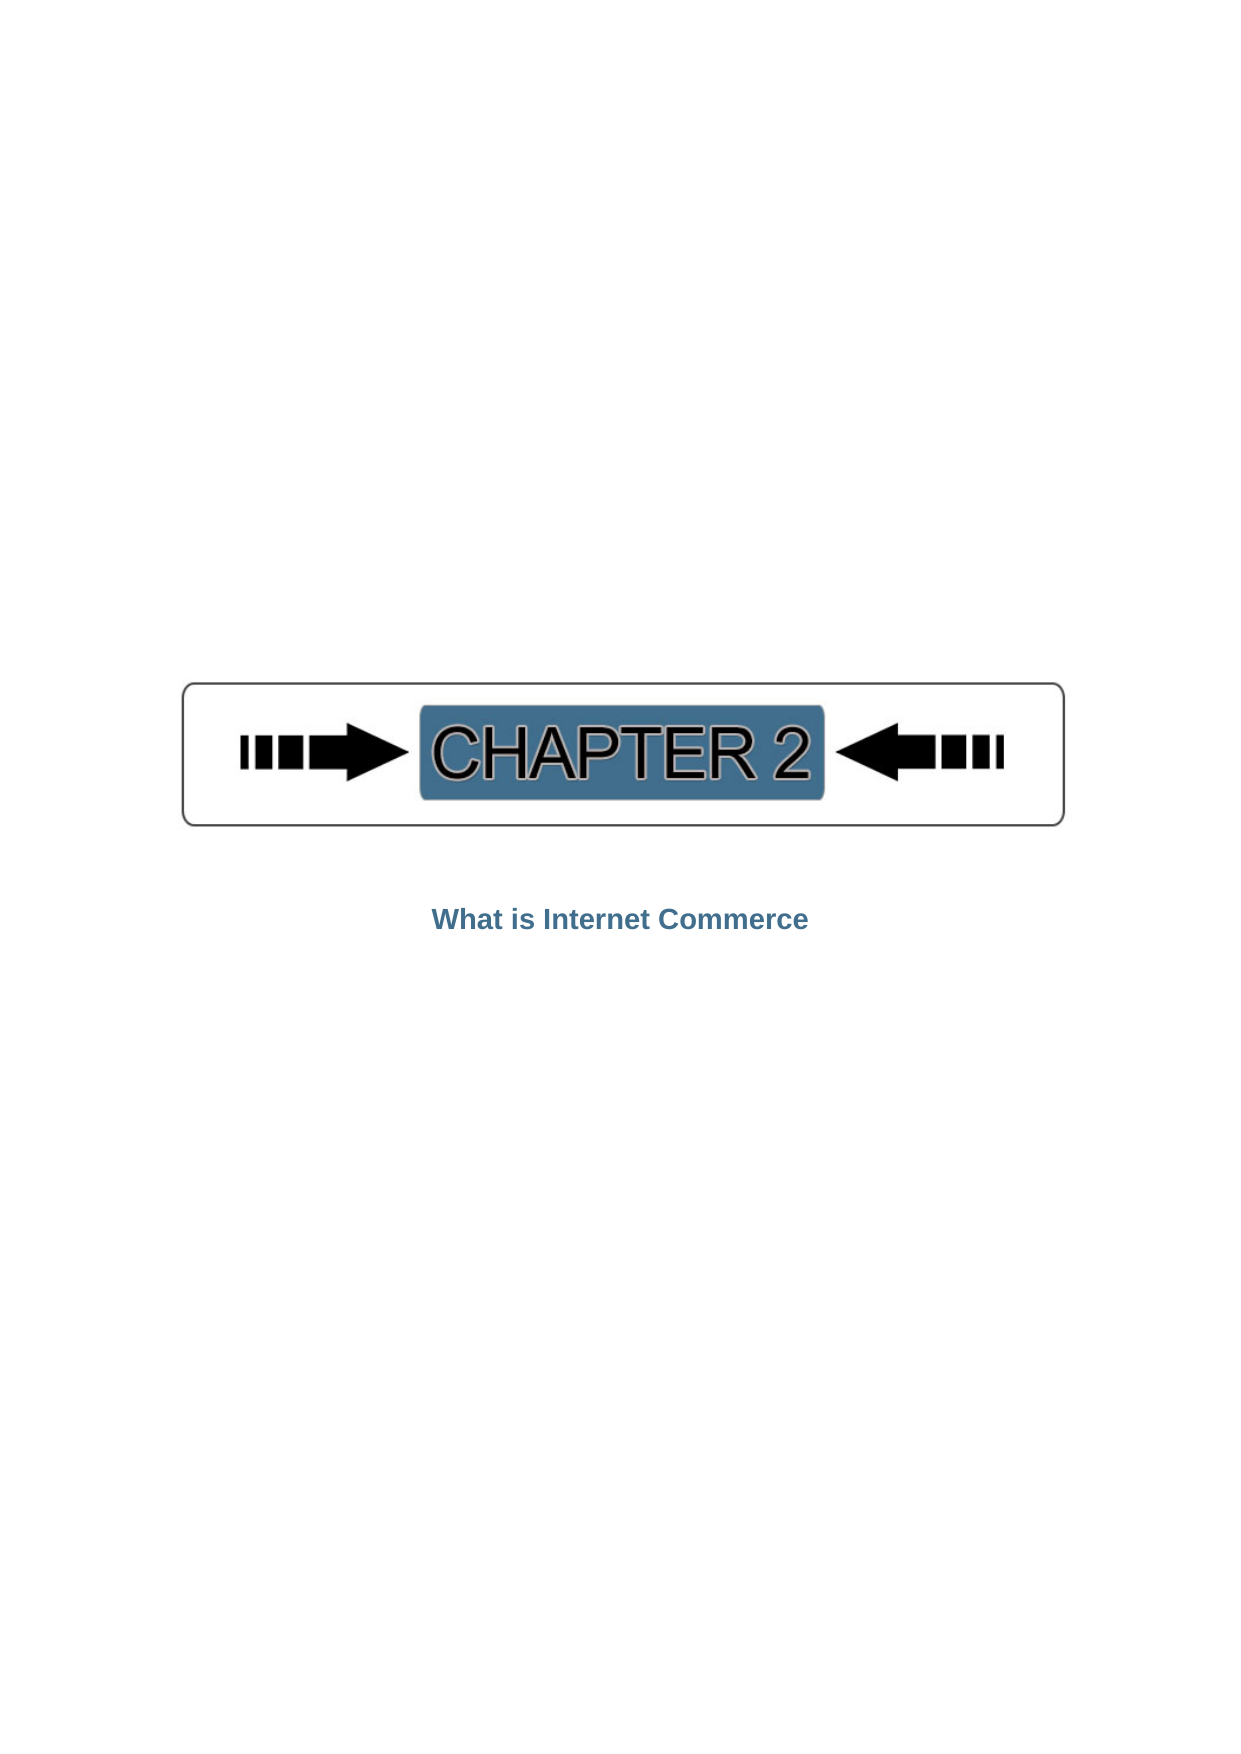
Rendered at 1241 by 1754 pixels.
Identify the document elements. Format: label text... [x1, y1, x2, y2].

subtitle What is Internet Commerce [150, 902, 1090, 936]
picture [150, 660, 1091, 849]
